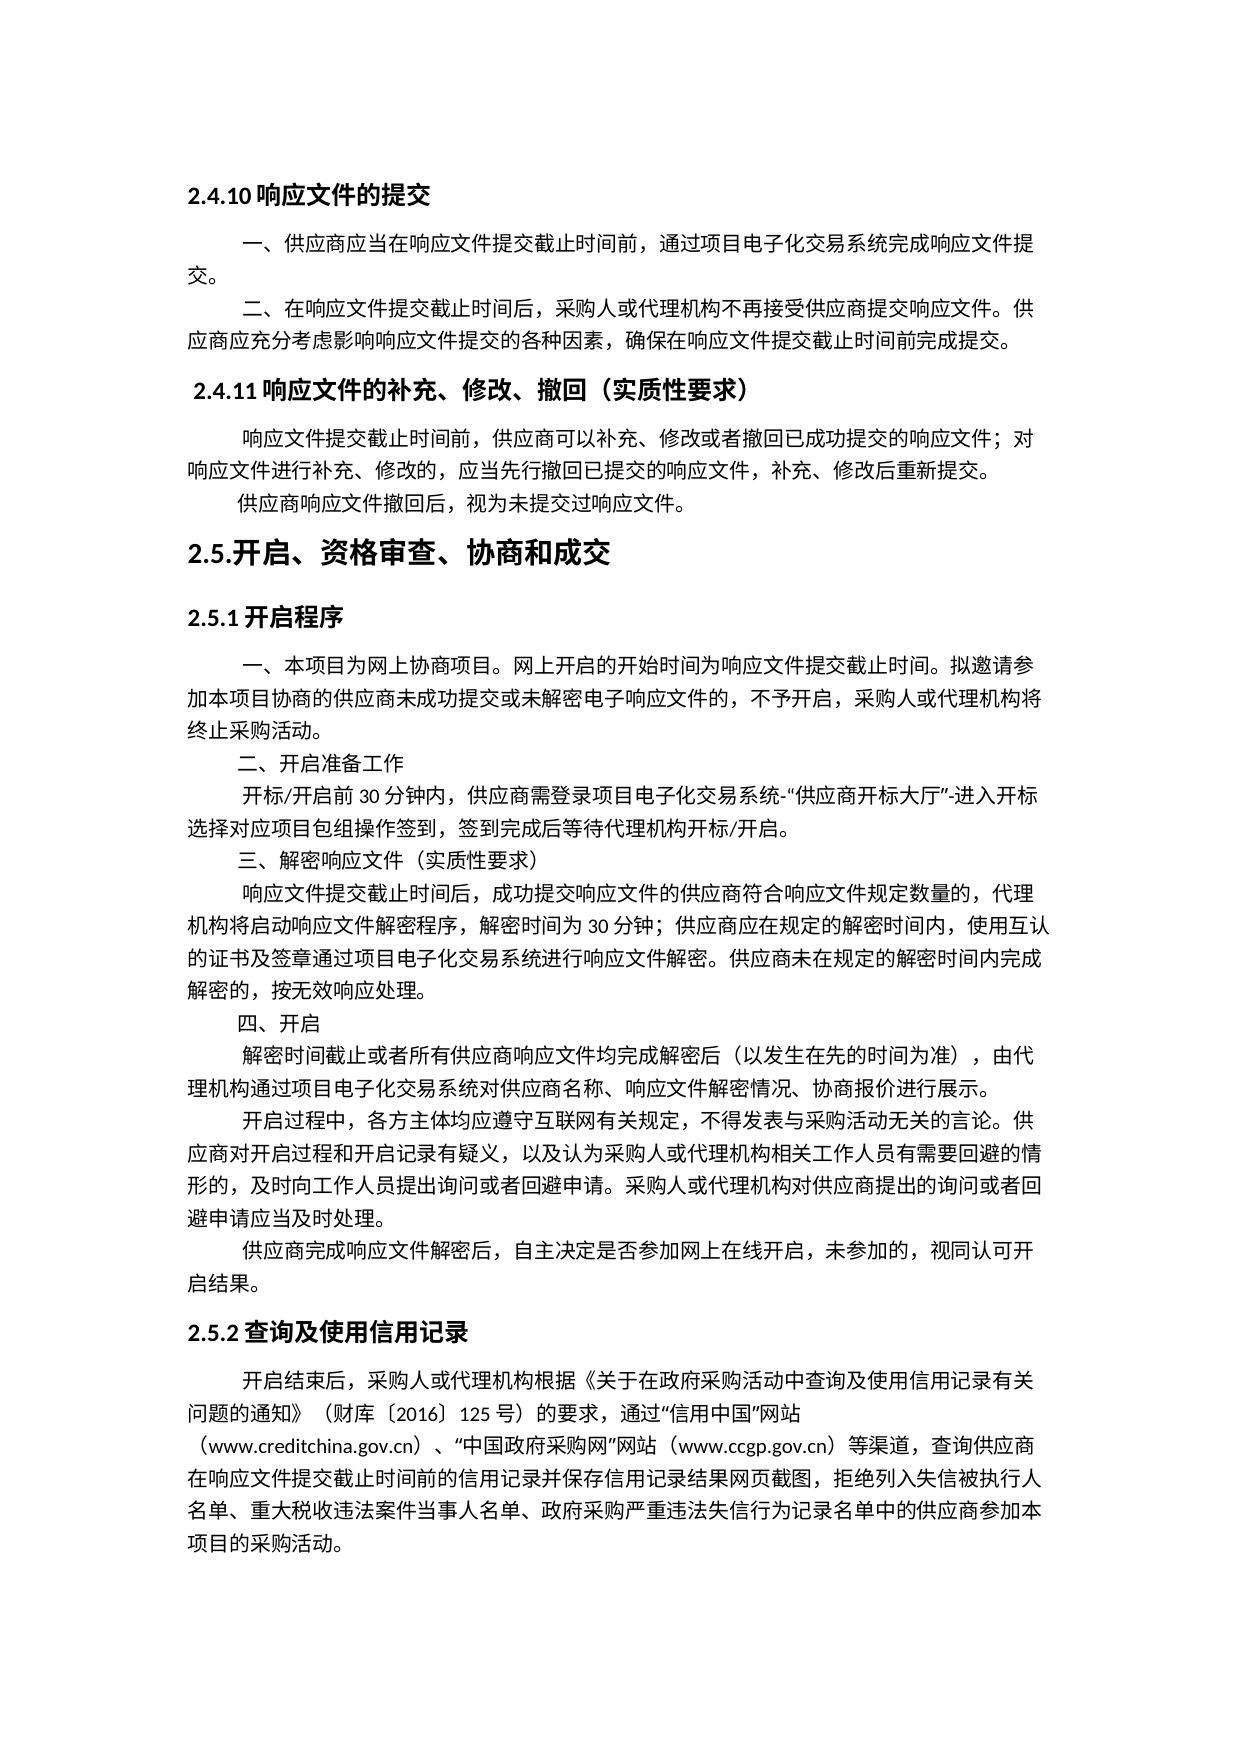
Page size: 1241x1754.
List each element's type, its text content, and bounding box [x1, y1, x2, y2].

text 供应商响应文件撤回后，视为未提交过响应文件。 [187, 487, 1053, 519]
text 二、开启准备工作 [187, 747, 1053, 779]
text 解密时间截止或者所有供应商响应文件均完成解密后（以发生在先的时间为准），由代理机构通过项目电子化交易系统对供应商名称、响应文件解密情况、协商报价进行展示。 [187, 1039, 1053, 1104]
text 2.5.2查询及使用信用记录 [187, 1299, 1053, 1364]
text 二、在响应文件提交截止时间后，采购人或代理机构不再接受供应商提交响应文件。供应商应充分考虑影响响应文件提交的各种因素，确保在响应文件提交截止时间前完成提交。 [187, 292, 1053, 357]
text 开标/开启前30分钟内，供应商需登录项目电子化交易系统-“供应商开标大厅”-进入开标选择对应项目包组操作签到，签到完成后等待代理机构开标/开启。 [187, 779, 1053, 844]
text 开启结束后，采购人或代理机构根据《关于在政府采购活动中查询及使用信用记录有关问题的通知》（财库〔2016〕125号）的要求，通过“信用中国”网站（www.creditchina.gov.cn）、“中国政府采购网”网站（www.ccgp.gov.cn）等渠道，查询供应商在响应文件提交截止时间前的信用记录并保存信用记录结果网页截图，拒绝列入失信被执行人名单、重大税收违法案件当事人名单、政府采购严重违法失信行为记录名单中的供应商参加本项目的采购活动。 [187, 1364, 1053, 1559]
text 2.5.1开启程序 [187, 584, 1053, 649]
text 响应文件提交截止时间后，成功提交响应文件的供应商符合响应文件规定数量的，代理机构将启动响应文件解密程序，解密时间为30分钟；供应商应在规定的解密时间内，使用互认的证书及签章通过项目电子化交易系统进行响应文件解密。供应商未在规定的解密时间内完成解密的，按无效响应处理。 [187, 877, 1053, 1007]
text 开启过程中，各方主体均应遵守互联网有关规定，不得发表与采购活动无关的言论。供应商对开启过程和开启记录有疑义，以及认为采购人或代理机构相关工作人员有需要回避的情形的，及时向工作人员提出询问或者回避申请。采购人或代理机构对供应商提出的询问或者回避申请应当及时处理。 [187, 1104, 1053, 1234]
text 响应文件提交截止时间前，供应商可以补充、修改或者撤回已成功提交的响应文件；对响应文件进行补充、修改的，应当先行撤回已提交的响应文件，补充、修改后重新提交。 [187, 422, 1053, 487]
text 2.5.开启、资格审查、协商和成交 [187, 519, 1053, 584]
text 一、供应商应当在响应文件提交截止时间前，通过项目电子化交易系统完成响应文件提交。 [187, 227, 1053, 292]
text 2.4.11响应文件的补充、修改、撤回（实质性要求） [187, 357, 1053, 422]
text 一、本项目为网上协商项目。网上开启的开始时间为响应文件提交截止时间。拟邀请参加本项目协商的供应商未成功提交或未解密电子响应文件的，不予开启，采购人或代理机构将终止采购活动。 [187, 649, 1053, 747]
text 供应商完成响应文件解密后，自主决定是否参加网上在线开启，未参加的，视同认可开启结果。 [187, 1234, 1053, 1299]
text 四、开启 [187, 1007, 1053, 1039]
text 2.4.10响应文件的提交 [187, 162, 1053, 227]
text 三、解密响应文件（实质性要求） [187, 844, 1053, 877]
